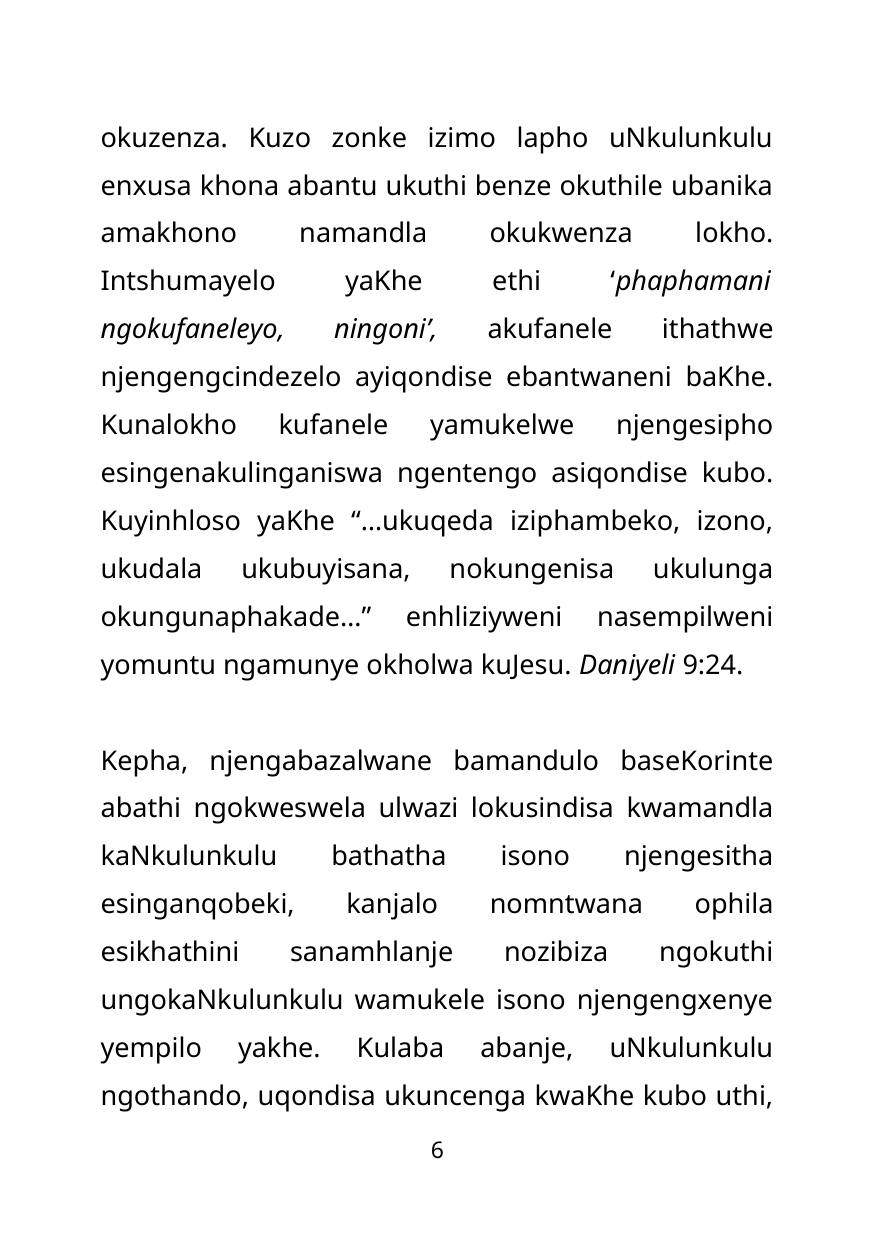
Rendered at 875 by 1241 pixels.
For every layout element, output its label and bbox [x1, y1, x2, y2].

text [100, 741, 774, 1113]
text [100, 118, 774, 682]
